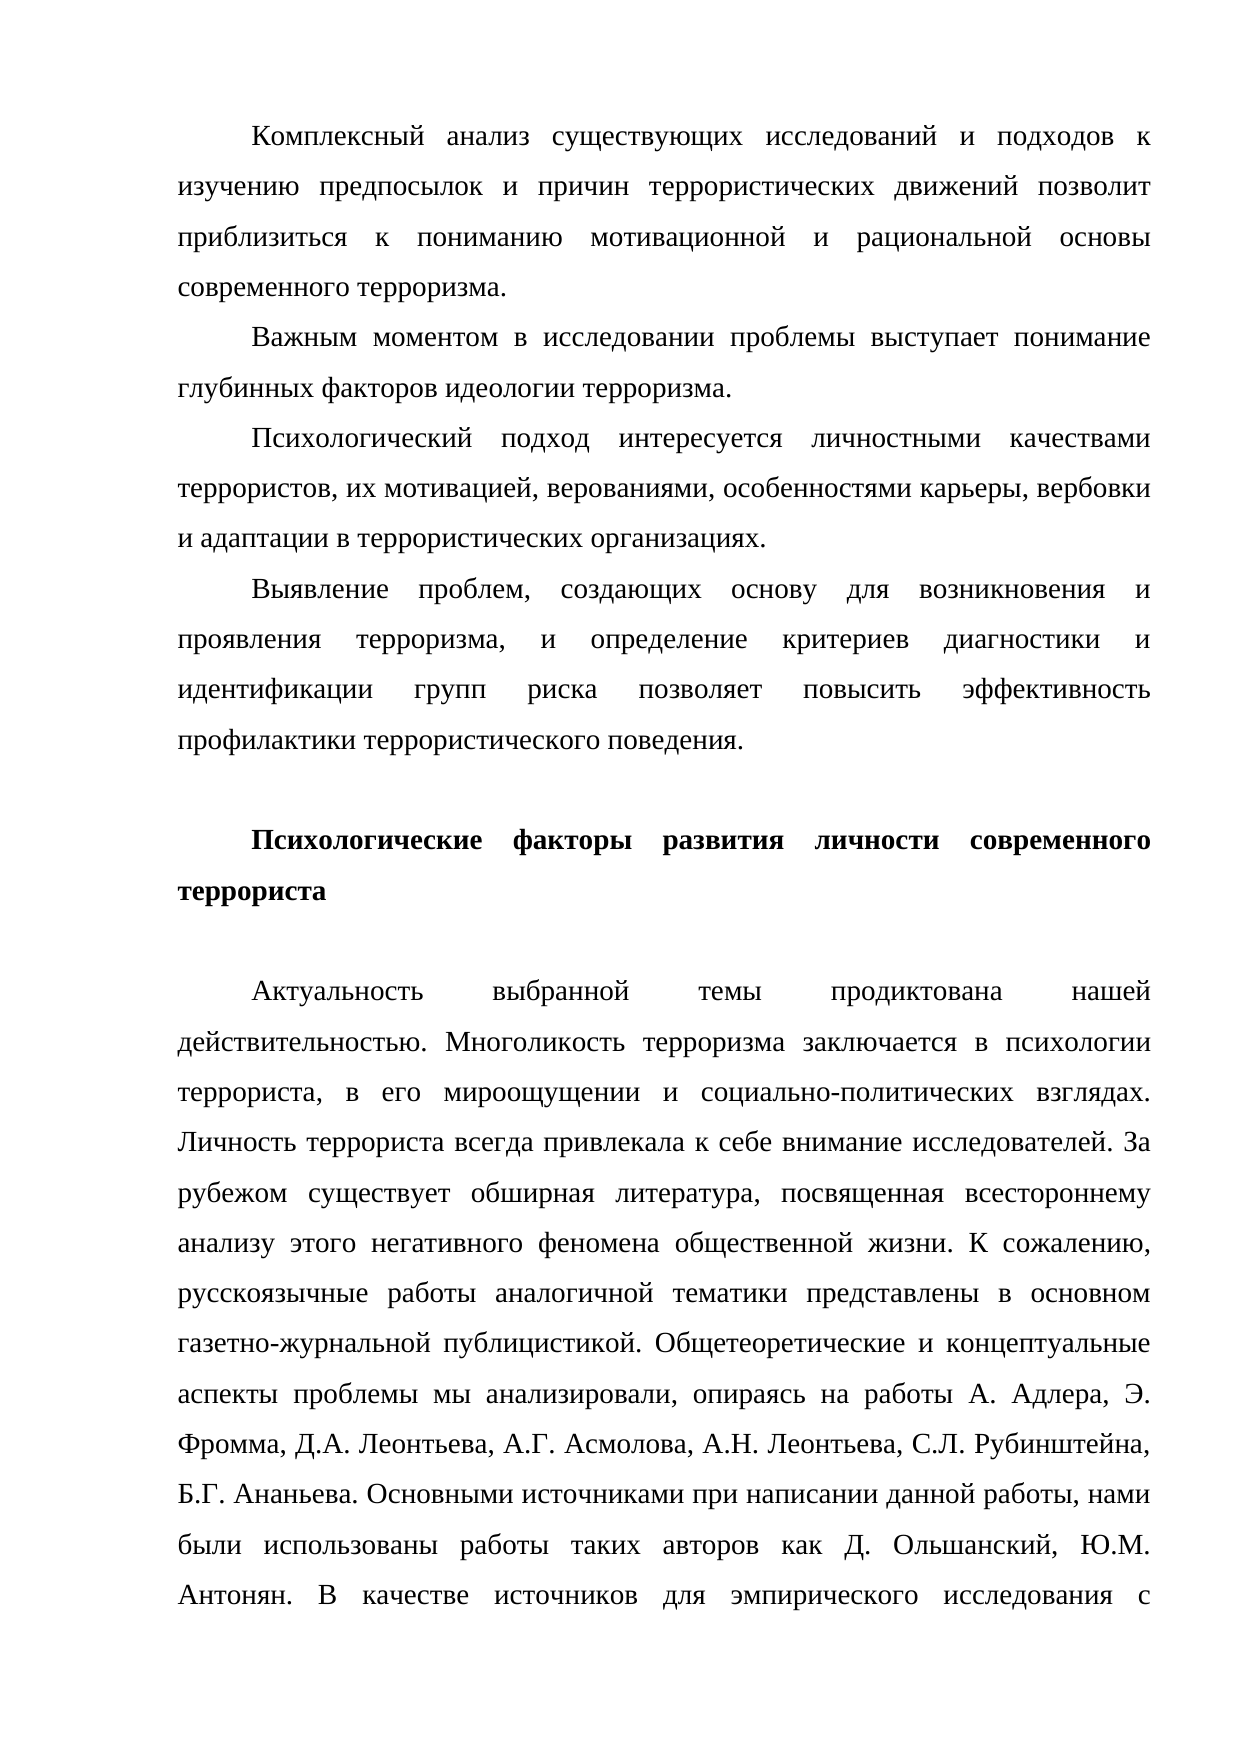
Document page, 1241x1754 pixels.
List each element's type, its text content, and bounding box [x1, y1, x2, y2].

text Психологический подход интересуется личностными качествами террористов, их мотивацией, верованиями, особенностями карьеры, вербовки и адаптации в террористических организациях. [177, 420, 1152, 554]
text Выявление проблем, создающих основу для возникновения и проявления терроризма, и определение критериев диагностики и идентификации групп риска позволяет повысить эффективность профилактики террористического поведения. [177, 571, 1152, 755]
text Комплексный анализ существующих исследований и подходов к изучению предпосылок и причин террористических движений позволит приблизиться к пониманию мотивационной и рациональной основы современного терроризма. [177, 118, 1152, 303]
text Психологические факторы развития личности современного террориста [177, 822, 1152, 906]
text Важным моментом в исследовании проблемы выступает понимание глубинных факторов идеологии терроризма. [177, 319, 1152, 403]
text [177, 973, 1152, 1611]
